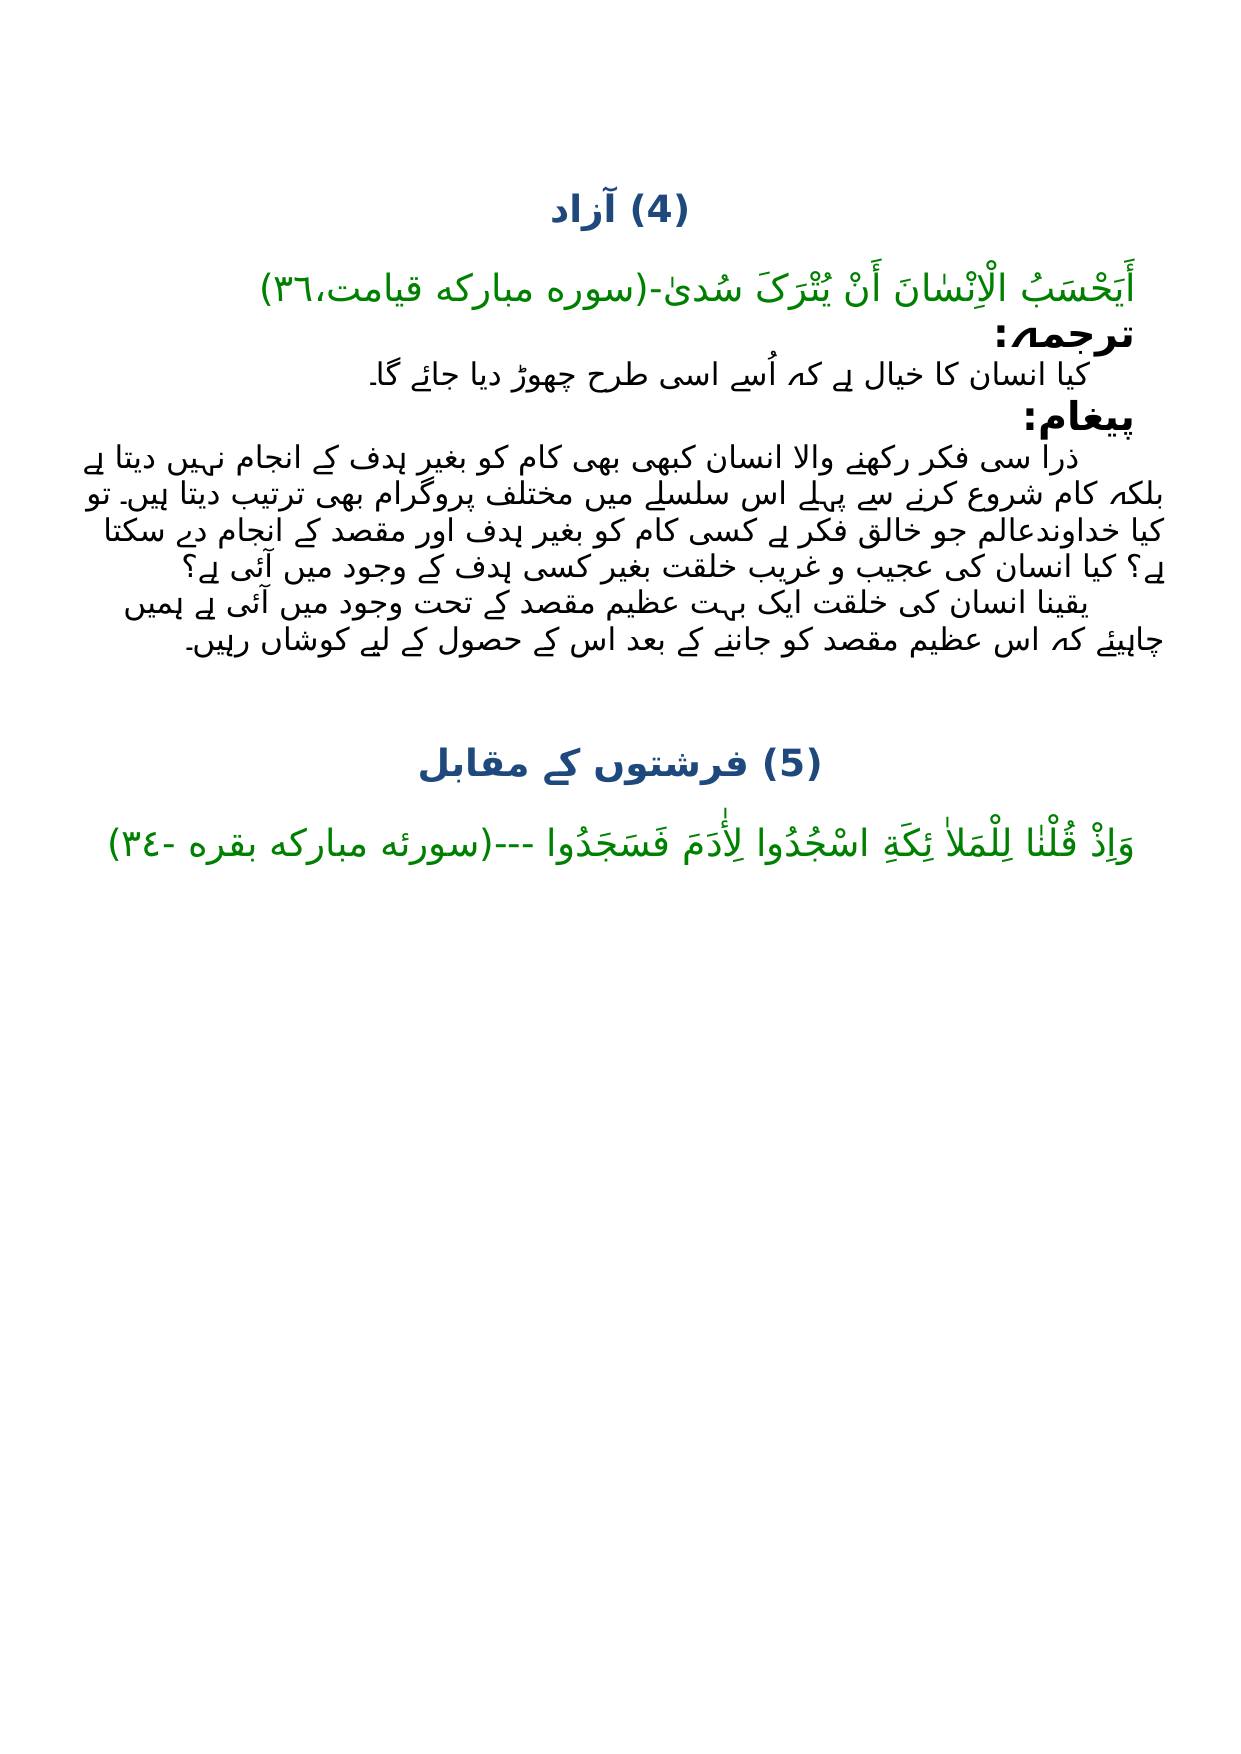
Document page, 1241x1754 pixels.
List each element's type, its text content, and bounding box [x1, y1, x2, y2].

text یقینا انسان کی خلقت ایک بہت عظیم مقصد کے تحت وجود میں آئی ہے ہمیں چاہیئے کہ اس عظیم مقصد کو جاننے کے بعد اس کے حصول کے لیے کوشاں رہیں۔ [75, 584, 1165, 657]
subtitle (5) فرشتوں کے مقابل [75, 742, 1165, 785]
text کیا انسان کا خیال ہے کہ اُسے اسی طرح چھوڑ دیا جائے گا۔ [75, 357, 1165, 393]
subtitle (4) آزاد [75, 187, 1165, 231]
text ترجمہ: [75, 311, 1165, 357]
text وَاِذْ قُلْنٰا لِلْمَلاٰ ئِکَةِ اسْجُدُوا لِأٰدَمَ فَسَجَدُوا ---(سورئه مبارکه بقره -٣٤) [75, 821, 1165, 908]
text پیغام: [75, 393, 1165, 439]
text ذرا سی فکر رکھنے والا انسان کبھی بھی کام کو بغیر ہدف کے انجام نہیں دیتا ہے بلکہ کام شروع کرنے سے پہلے اس سلسلے میں مختلف پروگرام بھی ترتیب دیتا ہیں۔ تو کیا خداوندعالم جو خالق فکر ہے کسی کام کو بغیر ہدف اور مقصد کے انجام دے سکتا ہے؟ کیا انسان کی عجیب و غریب خلقت بغیر کسی ہدف کے وجود میں آئی ہے؟ [75, 439, 1165, 584]
text أَیَحْسَبُ الْاِنْسٰانَ أَنْ یُتْرَکَ سُدیٰ-(سوره مبارکه قیامت،٣٦) [75, 267, 1165, 311]
